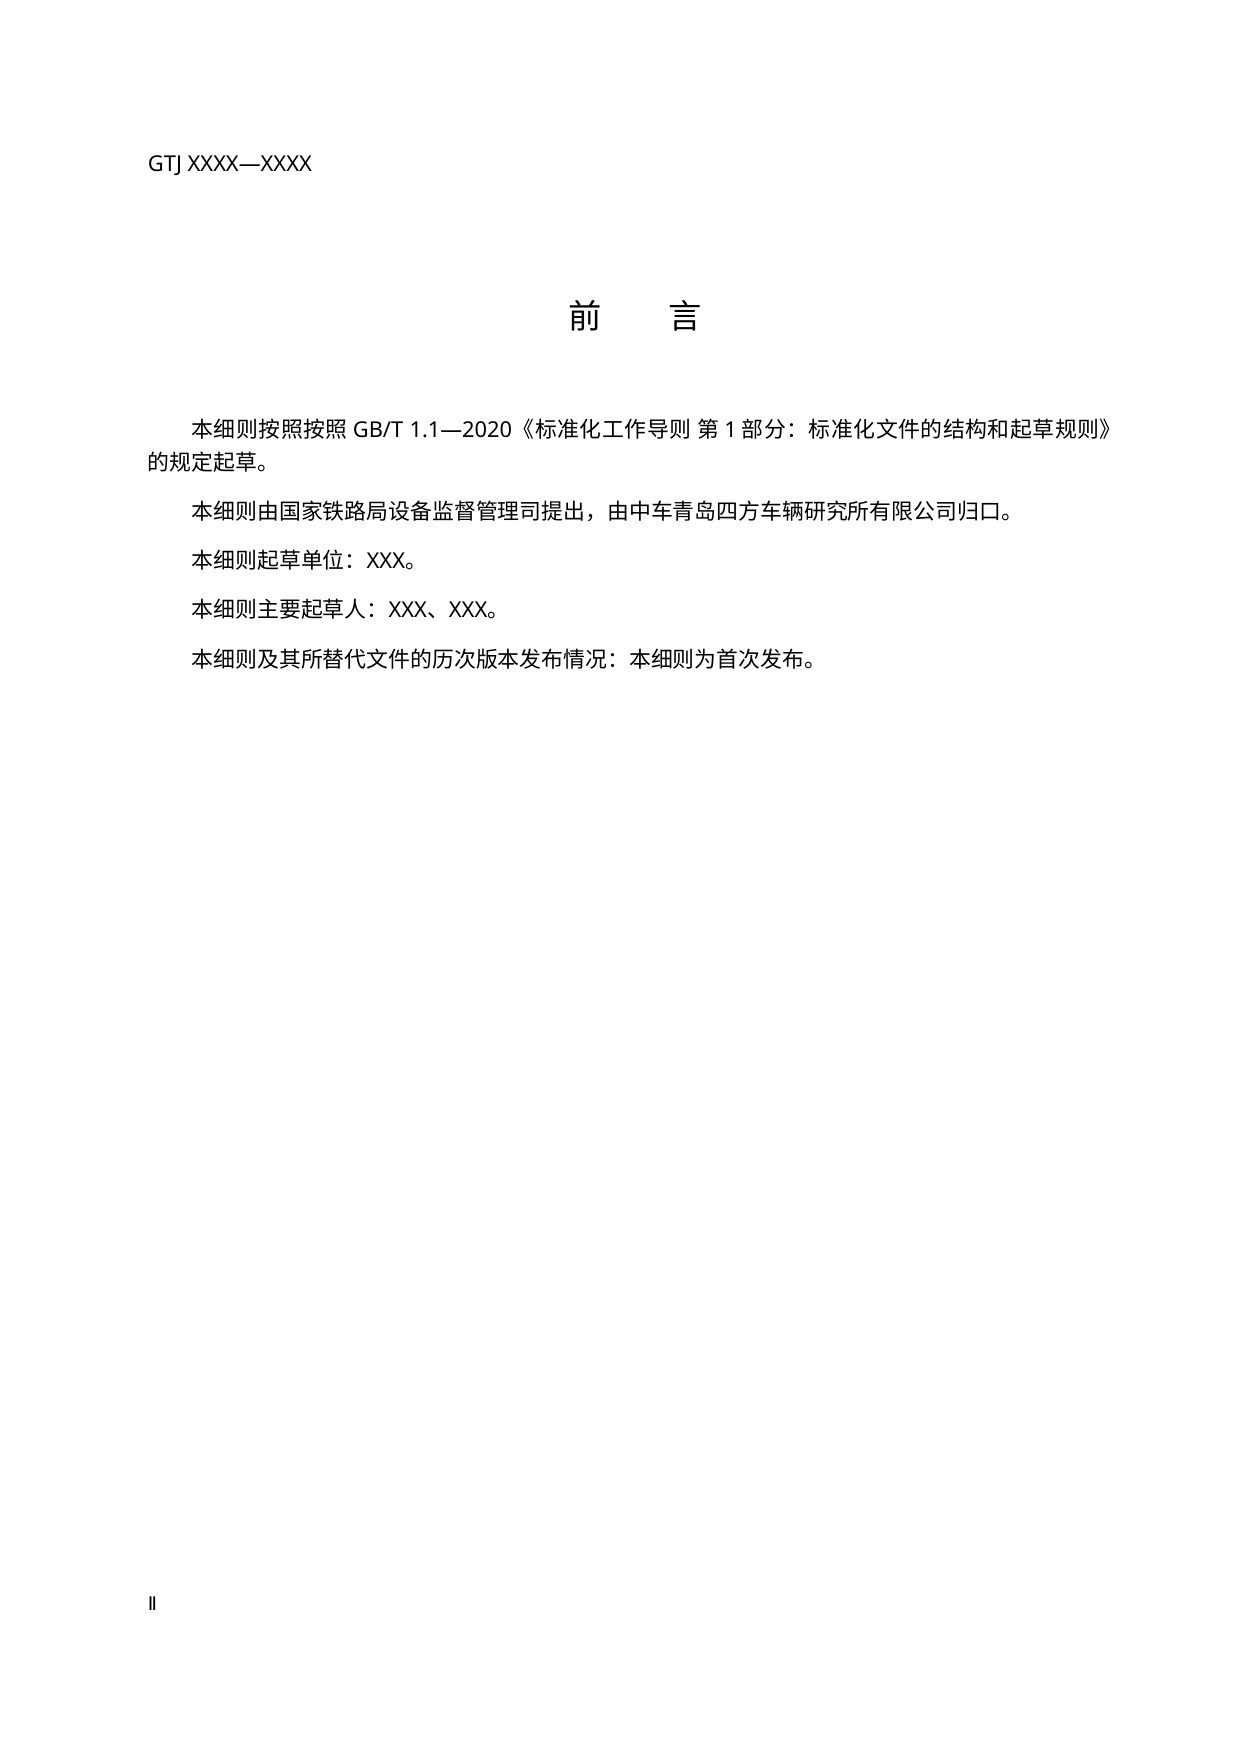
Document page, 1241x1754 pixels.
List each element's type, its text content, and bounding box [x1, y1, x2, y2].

text 本细则按照按照GB/T 1.1—2020《标准化工作导则 第1部分：标准化文件的结构和起草规则》的规定起草。 [148, 412, 1122, 477]
text 本细则及其所替代文件的历次版本发布情况：本细则为首次发布。 [148, 641, 1122, 674]
text 本细则主要起草人：XXX、XXX。 [148, 592, 1122, 624]
text 前 言 [148, 281, 1122, 346]
text 本细则由国家铁路局设备监督管理司提出，由中车青岛四方车辆研究所有限公司归口。 [148, 494, 1122, 526]
text 本细则起草单位：XXX。 [148, 543, 1122, 575]
